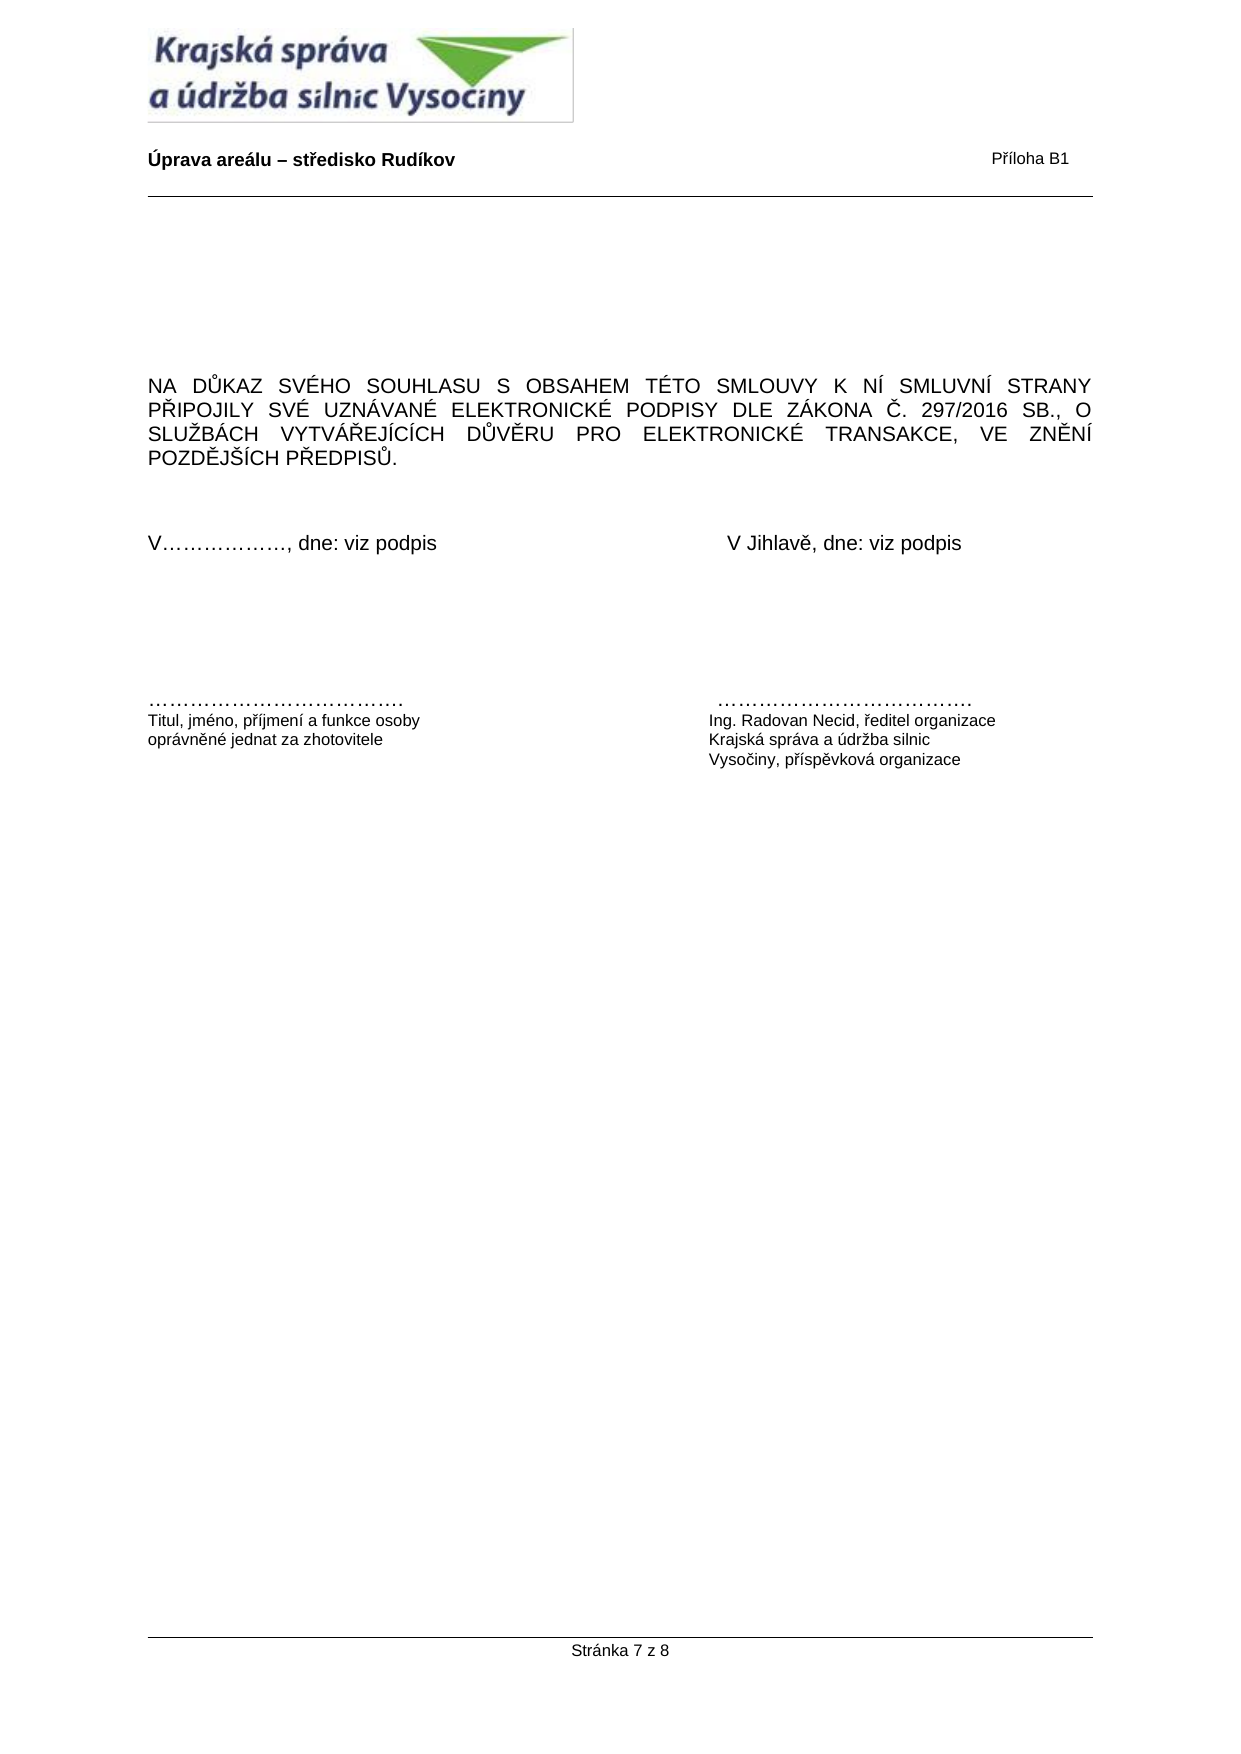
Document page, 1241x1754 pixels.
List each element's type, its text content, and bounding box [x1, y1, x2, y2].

table_cell ………………………………. Ing. Radovan Necid, ředitel organizace Krajská správa a údržba silnic Vysočiny, příspěvková organizace [608, 567, 1080, 768]
table_header V Jihlavě, dne: viz podpis [608, 518, 1080, 567]
table_cell ………………………………. Titul, jméno, příjmení a funkce osoby oprávněné jednat za zhotovitele [136, 567, 608, 768]
table_header V………………, dne: viz podpis [136, 518, 608, 567]
text NA DŮKAZ SVÉHO SOUHLASU S OBSAHEM TÉTO smlouvy K NÍ SMLUVNÍ STRANY PŘIPOJILY SVÉ UZNÁVANÉ ELEKTRONICKÉ PODPISY DLE ZÁKONA Č. 297/2016 SB., O SLUŽBÁCH VYTVÁŘEJÍCÍCH DŮVĚRU PRO ELEKTRONICKÉ TRANSAKCE, VE ZNĚNÍ POZDĚJŠÍCH PŘEDPISŮ. [148, 373, 1093, 469]
picture [147, 28, 574, 124]
